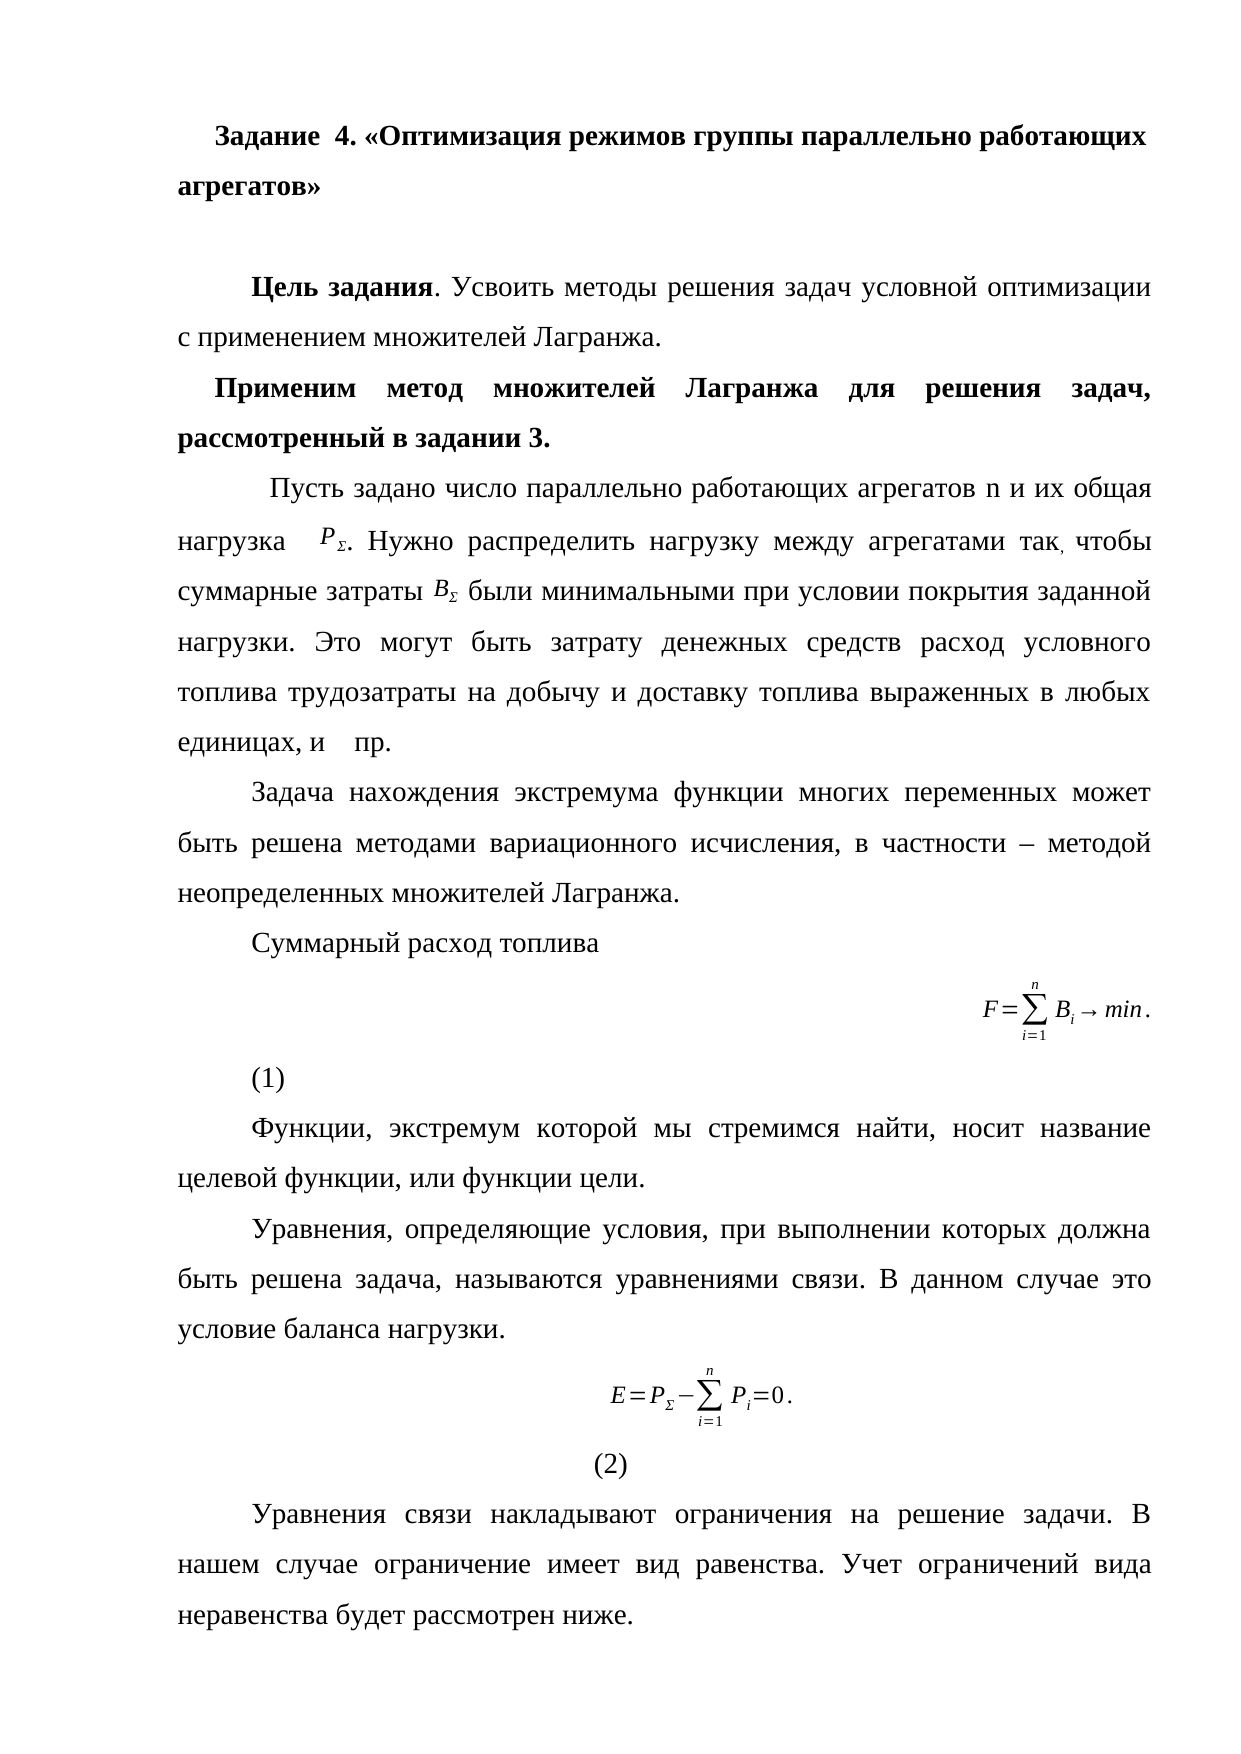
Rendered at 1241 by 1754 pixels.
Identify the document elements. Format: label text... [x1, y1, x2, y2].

text (1) [177, 1060, 1152, 1093]
text Уравнения, определяющие условия, при выполнении которых должна быть решена задача, называются уравнениями связи. В данном случае это условие баланса нагрузки. [177, 1211, 1152, 1345]
text Задача нахождения экстремума функции многих переменных может быть решена методами вариационного исчисления, в частности – методой неопределенных множителей Лагранжа. [177, 774, 1152, 909]
text Суммарный расход топлива [177, 926, 1152, 959]
text Применим метод множителей Лагранжа для решения задач, рассмотренный в задании 3. [177, 370, 1152, 453]
text Цель задания. Усвоить методы решения задач условной оптимизации с применением множителей Лагранжа. [177, 269, 1152, 353]
text (2) [177, 1446, 1152, 1479]
text Функции, экстремум которой мы стремимся найти, носит название целевой функции, или функции цели. [177, 1110, 1152, 1194]
text Задание 4. «Оптимизация режимов группы параллельно работающих агрегатов» [177, 118, 1152, 202]
text Пусть задано число параллельно работающих агрегатов n и их общая нагрузка . Нужно распределить нагрузку между агрегатами так, чтобы суммарные затраты были минимальными при условии покрытия заданной нагрузки. Это могут быть затрату денежных средств расход условного топлива трудозатраты на добычу и доставку топлива выраженных в любых единицах, и пр. [177, 470, 1152, 758]
text Уравнения связи накладывают ограничения на решение задачи. В нашем случае ограничение имеет вид равенства. Учет ограничений вида неравенства будет рассмотрен ниже. [177, 1496, 1152, 1630]
